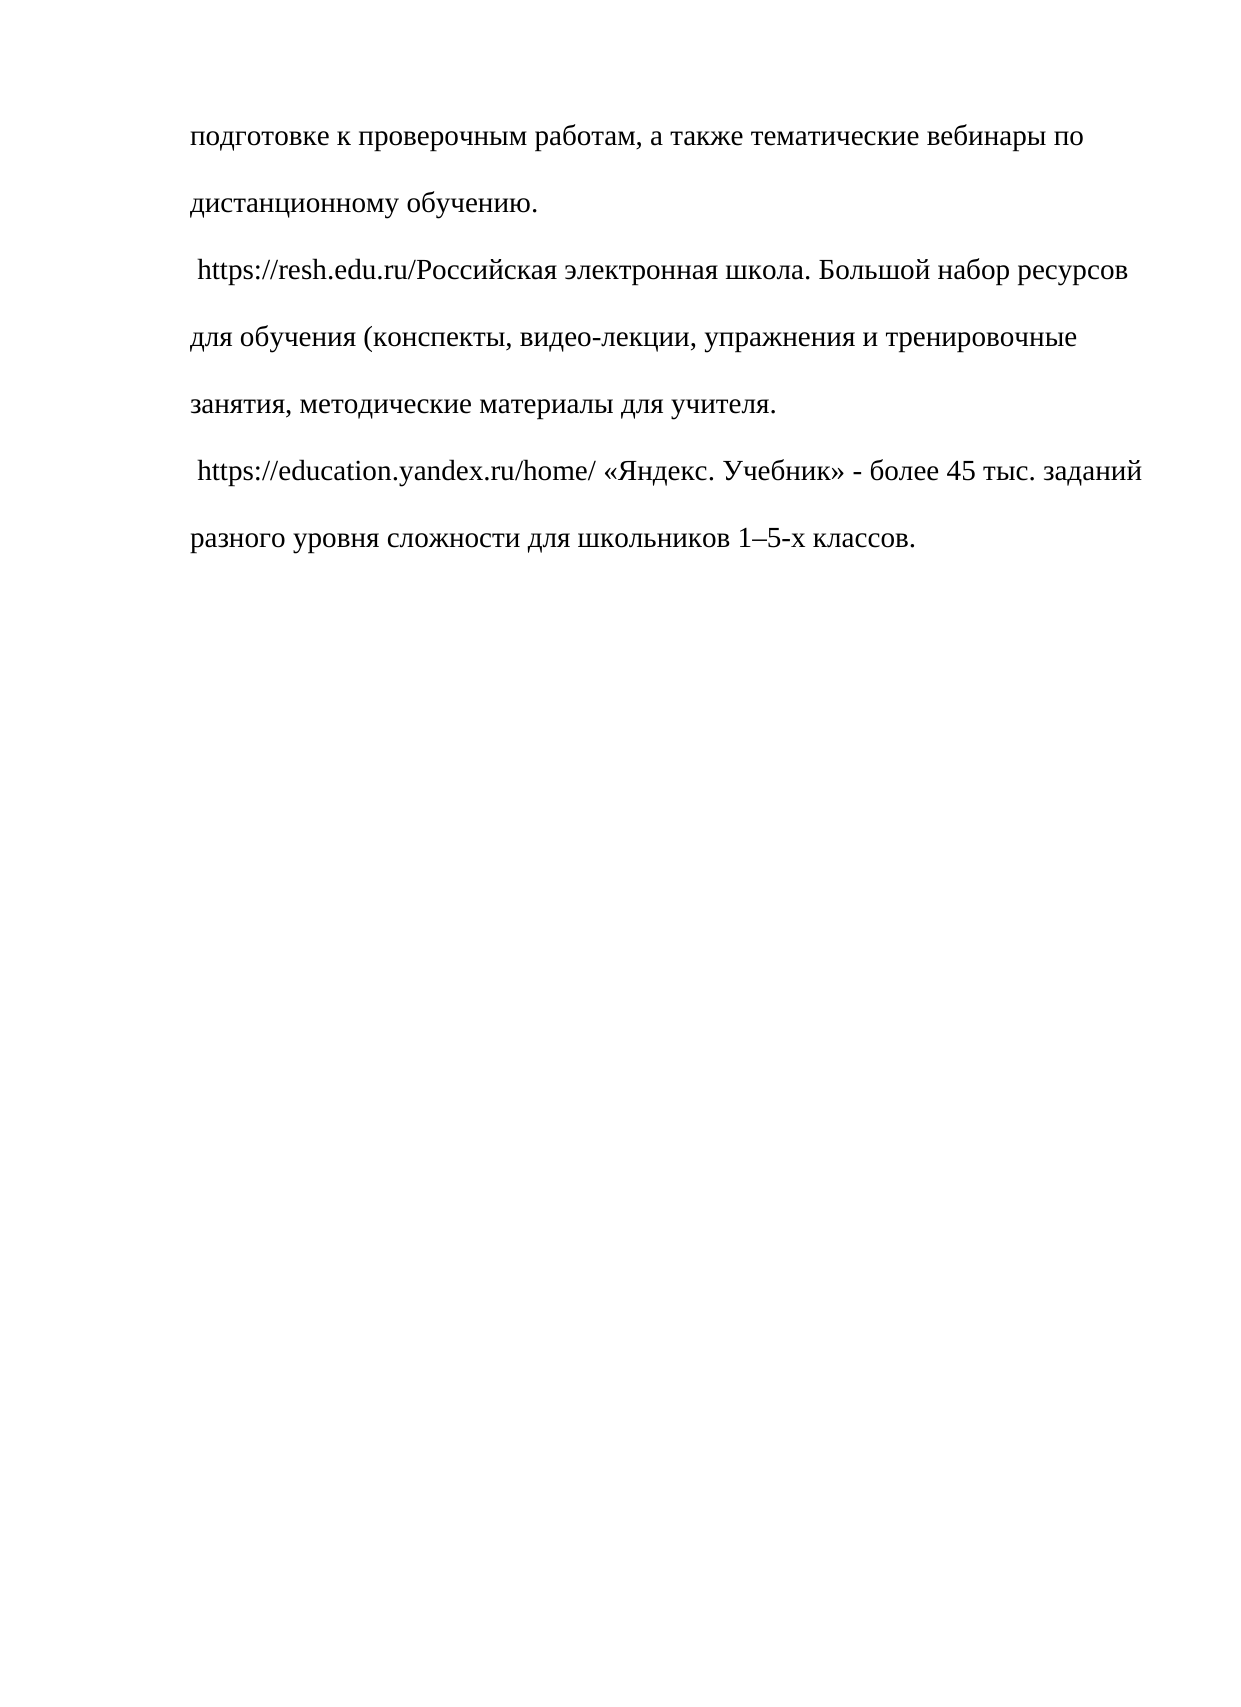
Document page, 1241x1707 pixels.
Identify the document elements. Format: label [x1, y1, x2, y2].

text [190, 118, 1152, 621]
